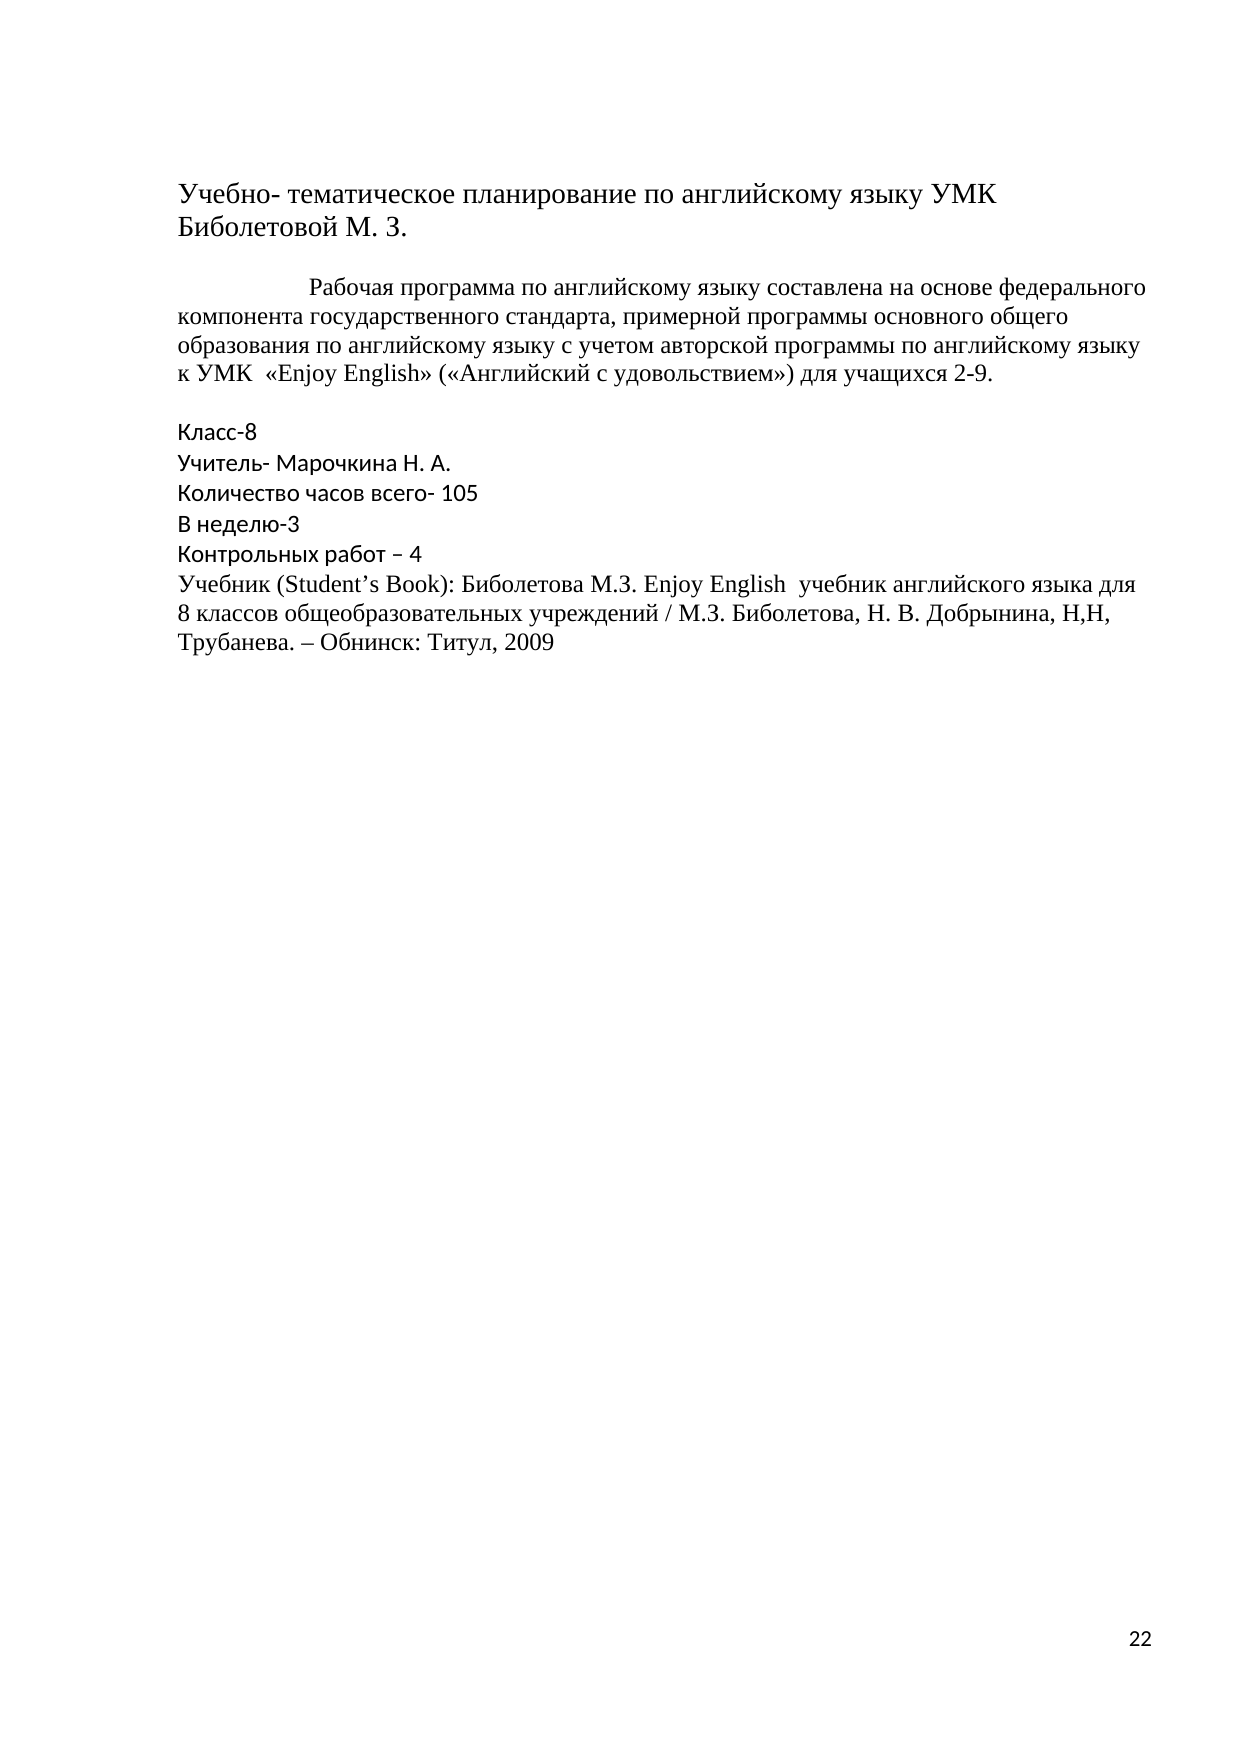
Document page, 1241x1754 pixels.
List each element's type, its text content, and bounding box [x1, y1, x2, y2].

text Учебник (Student’s Book): Биболетова М.З. Enjoy English учебник английского языка для 8 классов общеобразовательных учреждений / М.З. Биболетова, Н. В. Добрынина, Н,Н, Трубанева. – Обнинск: Титул, 2009 [177, 569, 1152, 655]
text Учебно- тематическое планирование по английскому языку УМК Биболетовой М. З. [177, 176, 1152, 243]
text Рабочая программа по английскому языку составлена на основе федерального компонента государственного стандарта, примерной программы основного общего образования по английскому языку с учетом авторской программы по английскому языку к УМК «Enjoy English» («Английский с удовольствием») для учащихся 2-9. [177, 272, 1152, 387]
text В неделю-3 [177, 508, 1152, 538]
text Количество часов всего- 105 [177, 477, 1152, 508]
text Учитель- Марочкина Н. А. [177, 447, 1152, 477]
text Класс-8 [177, 416, 1152, 447]
text Контрольных работ – 4 [177, 538, 1152, 569]
